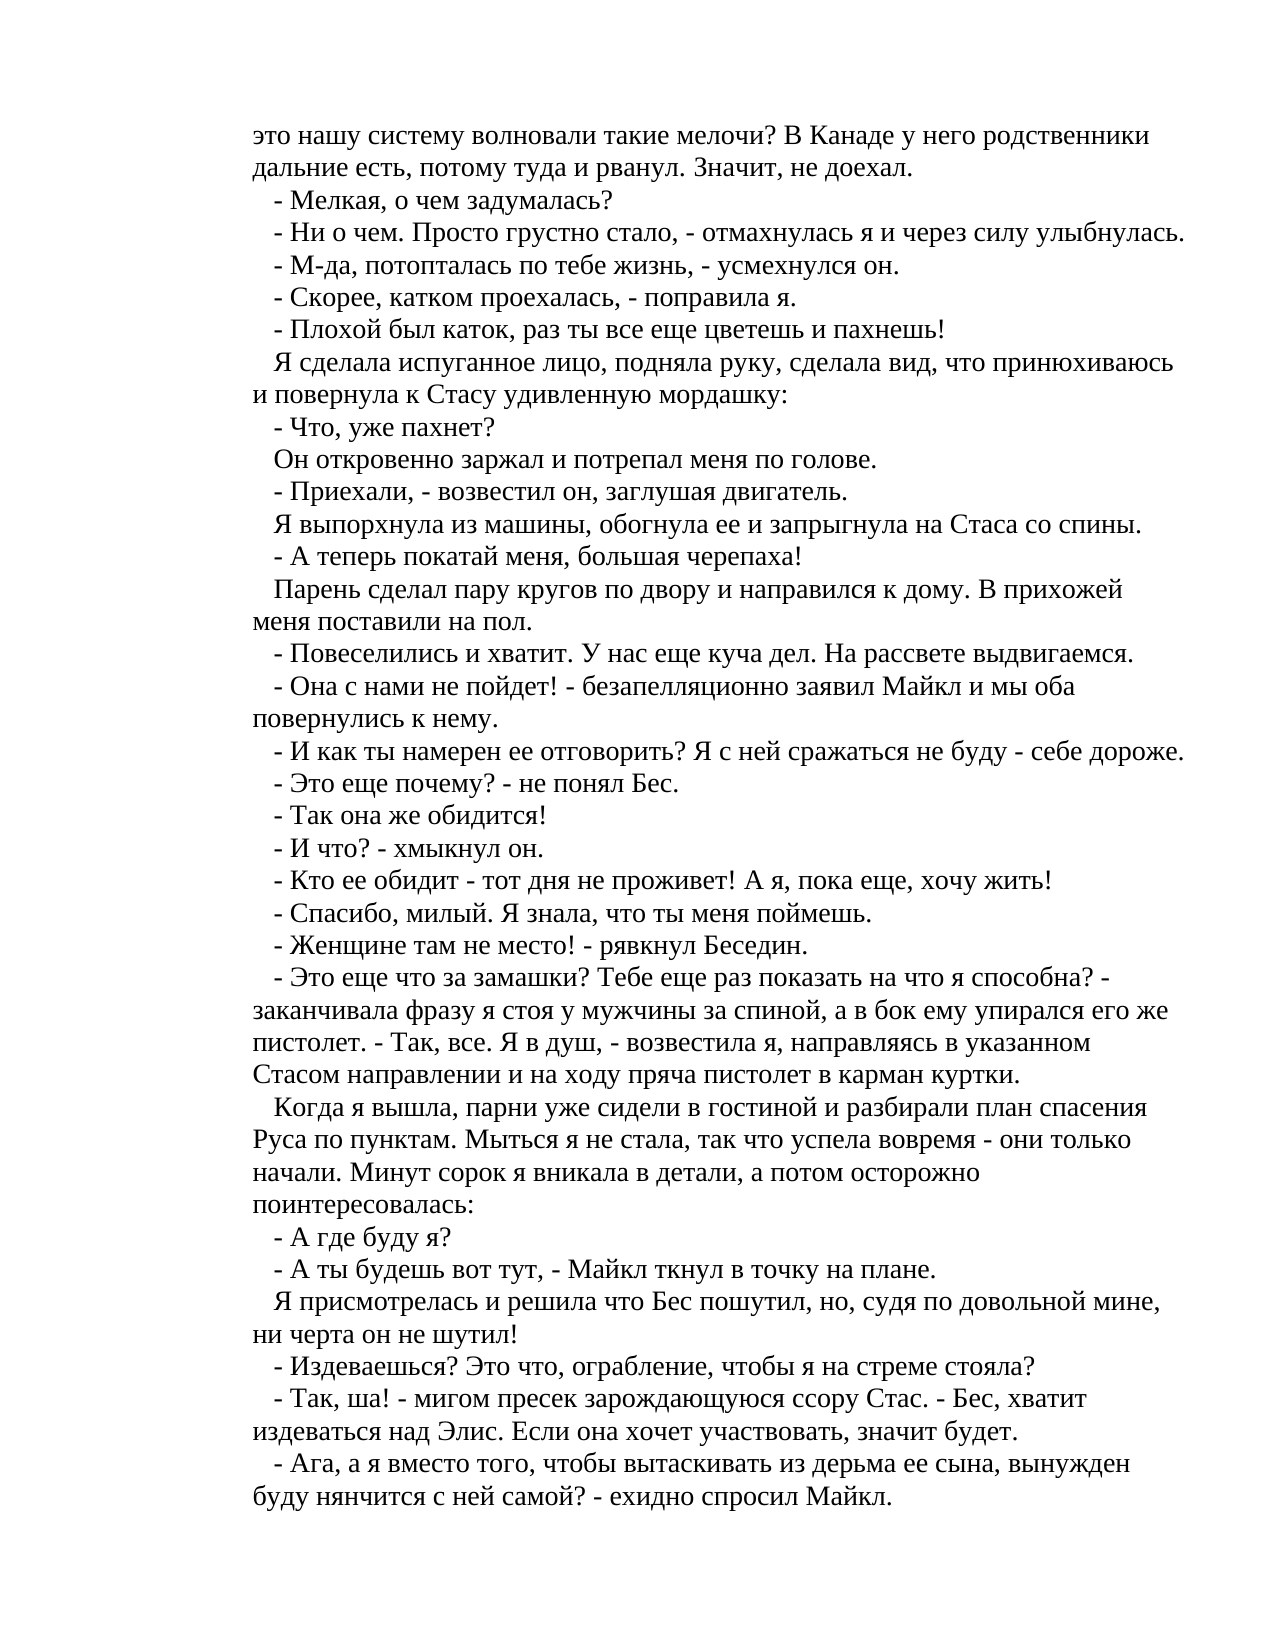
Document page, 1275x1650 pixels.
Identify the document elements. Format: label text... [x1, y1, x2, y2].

text - А теперь покатай меня, большая черепаха! [252, 539, 1186, 572]
text - Ага, а я вместо того, чтобы вытаскивать из дерьма ее сына, вынужден буду нянчится с ней самой? - ехидно спросил Майкл. [252, 1446, 1186, 1511]
text - Что, уже пахнет? [252, 410, 1186, 442]
text - Приехали, - возвестил он, заглушая двигатель. [252, 474, 1186, 507]
text Он откровенно заржал и потрепал меня по голове. [252, 442, 1186, 474]
text - Женщине там не место! - рявкнул Беседин. [252, 928, 1186, 960]
text - Она с нами не пойдет! - безапелляционно заявил Майкл и мы оба повернулись к нему. [252, 669, 1186, 734]
text Парень сделал пару кругов по двору и направился к дому. В прихожей меня поставили на пол. [252, 572, 1186, 636]
text Я выпорхнула из машины, обогнула ее и запрыгнула на Стаса со спины. [252, 507, 1186, 539]
text - Это еще почему? - не понял Бес. [252, 766, 1186, 798]
text - Спасибо, милый. Я знала, что ты меня поймешь. [252, 896, 1186, 928]
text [252, 118, 1186, 183]
text - Это еще что за замашки? Тебе еще раз показать на что я способна? - заканчивала фразу я стоя у мужчины за спиной, а в бок ему упирался его же пистолет. - Так, все. Я в душ, - возвестила я, направляясь в указанном Стасом направлении и на ходу пряча пистолет в карман куртки. [252, 960, 1186, 1090]
text - А где буду я? [252, 1219, 1186, 1252]
text - Ни о чем. Просто грустно стало, - отмахнулась я и через силу улыбнулась. [252, 215, 1186, 248]
text - Кто ее обидит - тот дня не проживет! А я, пока еще, хочу жить! [252, 863, 1186, 896]
text - М-да, потопталась по тебе жизнь, - усмехнулся он. [252, 248, 1186, 280]
text - Плохой был каток, раз ты все еще цветешь и пахнешь! [252, 312, 1186, 345]
text Я сделала испуганное лицо, подняла руку, сделала вид, что принюхиваюсь и повернула к Стасу удивленную мордашку: [252, 345, 1186, 410]
text - Так, ша! - мигом пресек зарождающуюся ссору Стас. - Бес, хватит издеваться над Элис. Если она хочет участвовать, значит будет. [252, 1382, 1186, 1446]
text - И что? - хмыкнул он. [252, 831, 1186, 863]
text - Повеселились и хватит. У нас еще куча дел. На рассвете выдвигаемся. [252, 636, 1186, 669]
text - И как ты намерен ее отговорить? Я с ней сражаться не буду - себе дороже. [252, 734, 1186, 766]
text Когда я вышла, парни уже сидели в гостиной и разбирали план спасения Руса по пунктам. Мыться я не стала, так что успела вовремя - они только начали. Минут сорок я вникала в детали, а потом осторожно поинтересовалась: [252, 1090, 1186, 1219]
text - Так она же обидится! [252, 798, 1186, 831]
text - Издеваешься? Это что, ограбление, чтобы я на стреме стояла? [252, 1349, 1186, 1382]
text Я присмотрелась и решила что Бес пошутил, но, судя по довольной мине, ни черта он не шутил! [252, 1284, 1186, 1349]
text - Скорее, катком проехалась, - поправила я. [252, 280, 1186, 312]
text - Мелкая, о чем задумалась? [252, 183, 1186, 215]
text - А ты будешь вот тут, - Майкл ткнул в точку на плане. [252, 1252, 1186, 1284]
